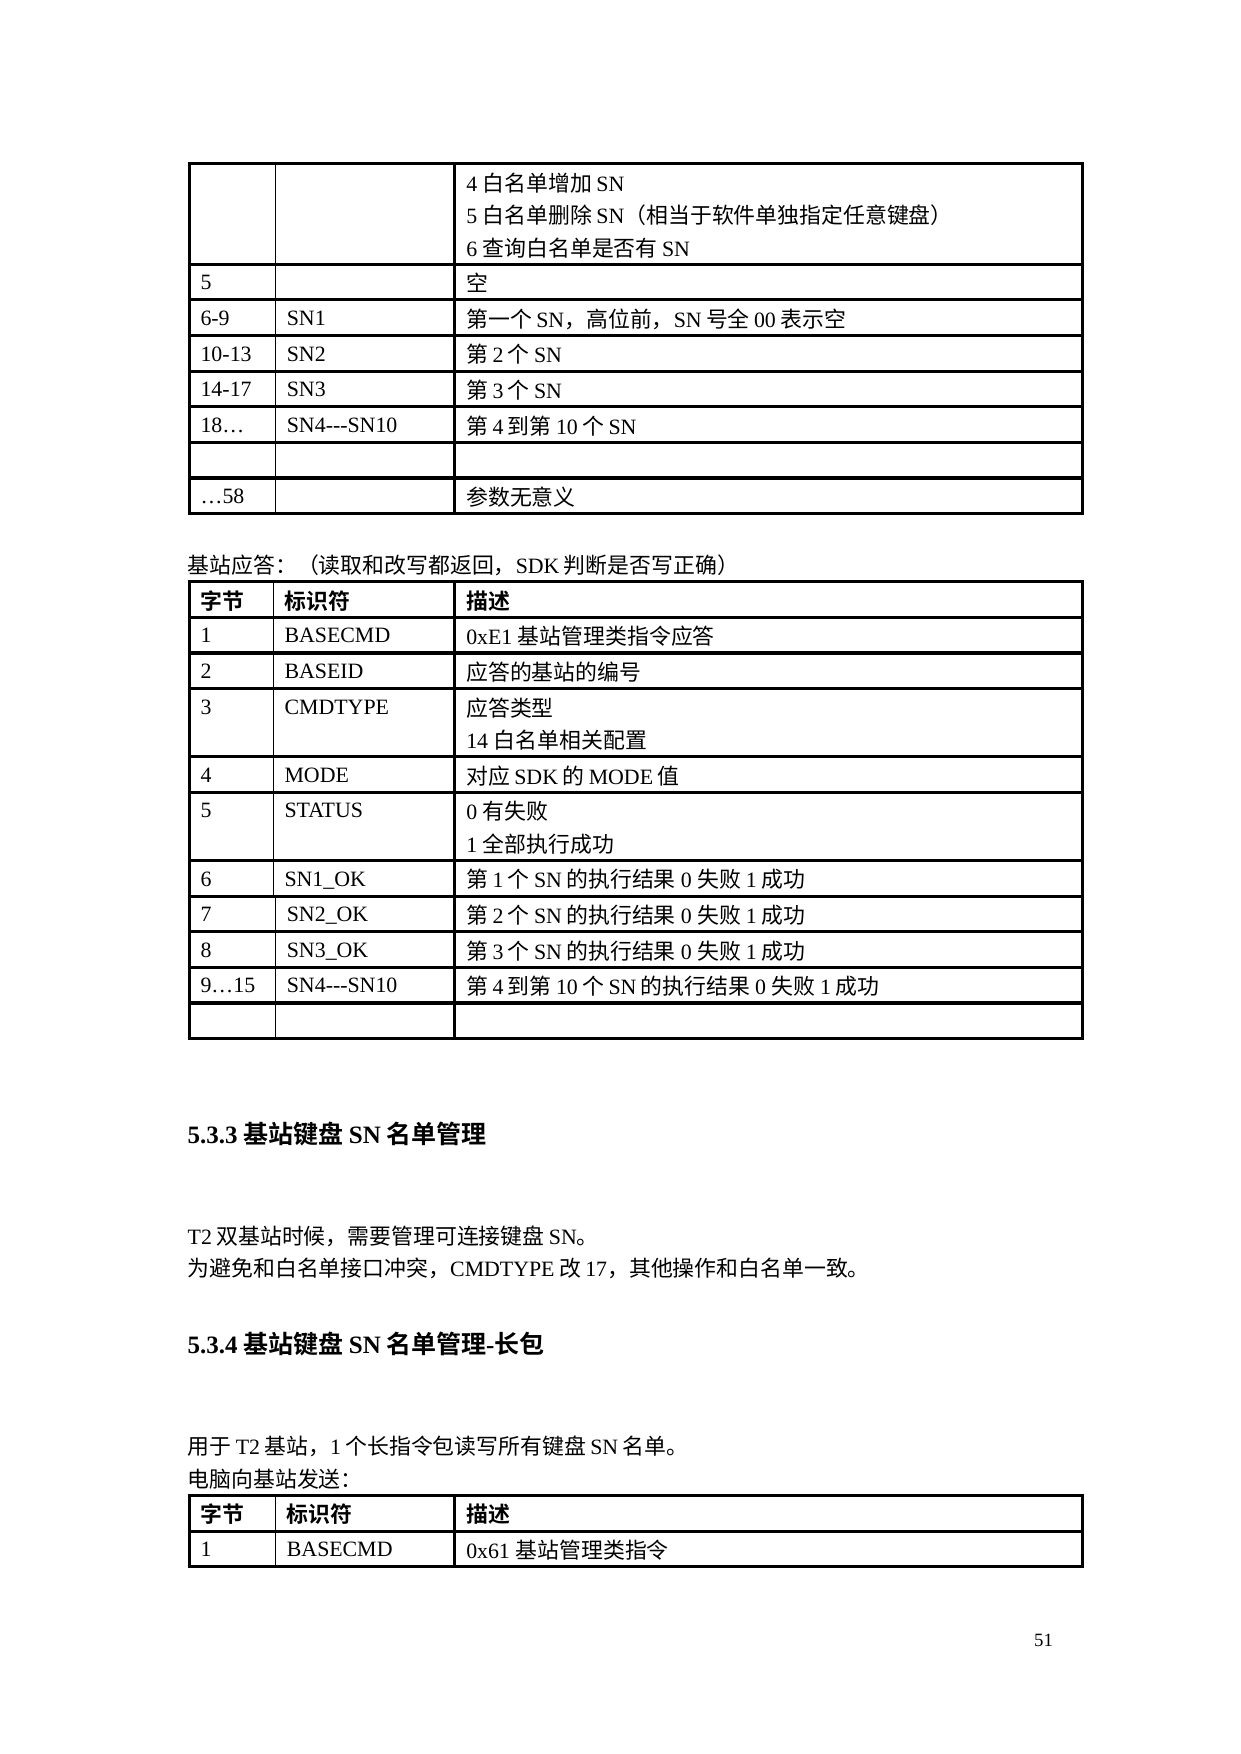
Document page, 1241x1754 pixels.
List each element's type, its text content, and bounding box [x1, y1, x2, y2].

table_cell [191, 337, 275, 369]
subtitle 5.3.4 基站键盘SN名单管理-长包 [187, 1310, 1053, 1375]
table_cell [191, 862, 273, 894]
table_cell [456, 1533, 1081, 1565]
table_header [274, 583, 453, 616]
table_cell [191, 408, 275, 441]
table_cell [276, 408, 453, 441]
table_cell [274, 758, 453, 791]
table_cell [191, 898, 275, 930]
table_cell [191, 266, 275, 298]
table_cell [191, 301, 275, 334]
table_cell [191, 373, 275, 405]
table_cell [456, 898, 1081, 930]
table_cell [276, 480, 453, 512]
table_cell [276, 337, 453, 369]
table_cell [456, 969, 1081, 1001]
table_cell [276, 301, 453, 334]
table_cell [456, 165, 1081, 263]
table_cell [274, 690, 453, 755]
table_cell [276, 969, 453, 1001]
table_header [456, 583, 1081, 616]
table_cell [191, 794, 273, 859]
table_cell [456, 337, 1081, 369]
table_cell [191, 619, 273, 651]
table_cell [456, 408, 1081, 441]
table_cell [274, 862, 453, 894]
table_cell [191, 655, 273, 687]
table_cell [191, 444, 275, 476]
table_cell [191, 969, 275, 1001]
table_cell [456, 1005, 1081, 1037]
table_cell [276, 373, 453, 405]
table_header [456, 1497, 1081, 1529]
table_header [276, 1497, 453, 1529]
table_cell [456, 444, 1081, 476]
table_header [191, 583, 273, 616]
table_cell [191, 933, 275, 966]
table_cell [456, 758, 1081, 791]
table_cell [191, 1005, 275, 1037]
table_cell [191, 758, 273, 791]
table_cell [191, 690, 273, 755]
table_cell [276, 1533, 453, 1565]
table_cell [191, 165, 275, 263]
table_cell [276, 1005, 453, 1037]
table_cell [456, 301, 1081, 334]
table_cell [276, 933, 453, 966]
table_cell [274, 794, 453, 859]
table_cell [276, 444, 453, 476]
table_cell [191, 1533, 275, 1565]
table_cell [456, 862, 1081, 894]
text 基站应答：（读取和改写都返回，SDK判断是否写正确） [187, 548, 1053, 580]
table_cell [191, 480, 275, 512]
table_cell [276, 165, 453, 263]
text 用于T2基站，1个长指令包读写所有键盘SN名单。 [187, 1429, 1053, 1461]
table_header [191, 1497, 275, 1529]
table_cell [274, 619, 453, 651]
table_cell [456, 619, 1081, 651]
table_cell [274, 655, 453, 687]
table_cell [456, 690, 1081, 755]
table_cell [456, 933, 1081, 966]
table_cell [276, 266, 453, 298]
text 电脑向基站发送： [187, 1461, 1053, 1494]
subtitle 5.3.3 基站键盘SN名单管理 [187, 1100, 1053, 1165]
text T2双基站时候，需要管理可连接键盘SN。 [187, 1218, 1053, 1251]
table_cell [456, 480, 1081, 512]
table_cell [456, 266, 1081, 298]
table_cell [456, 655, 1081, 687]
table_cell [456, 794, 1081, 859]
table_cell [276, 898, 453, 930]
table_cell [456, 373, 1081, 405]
text 为避免和白名单接口冲突，CMDTYPE改17，其他操作和白名单一致。 [187, 1251, 1053, 1283]
